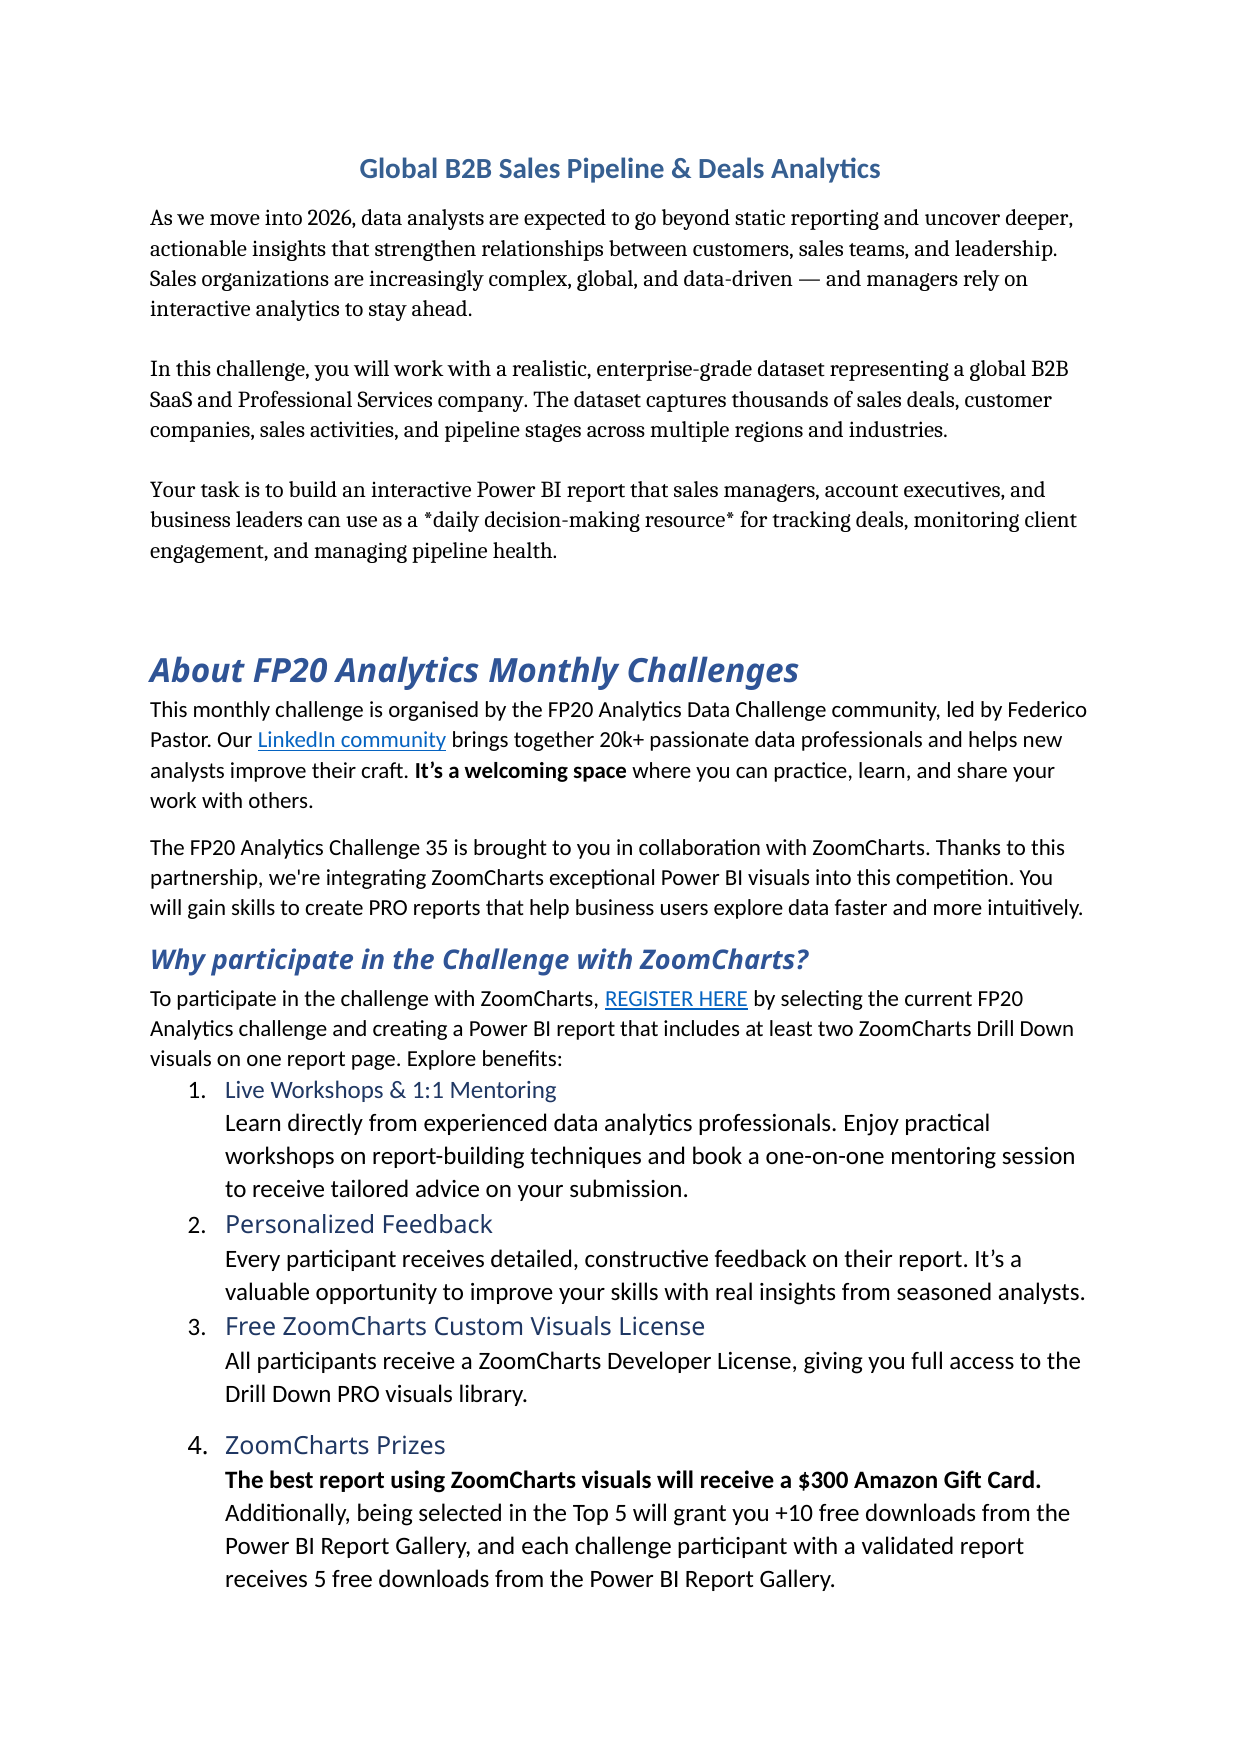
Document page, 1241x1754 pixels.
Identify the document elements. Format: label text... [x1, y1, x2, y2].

list Additionally, being selected in the Top 5 will grant you +10 free downloads from the Power BI Report Gallery, and each challenge participant with a validated report receives 5 free downloads from the Power BI Report Gallery. [225, 1497, 1090, 1594]
subtitle Why participate in the Challenge with ZoomCharts? [150, 940, 1090, 977]
list Live Workshops & 1:1 Mentoring Learn directly from experienced data analytics professionals. Enjoy practical workshops on report-building techniques and book a one-on-one mentoring session to receive tailored advice on your submission. [187, 1075, 1090, 1204]
subtitle To participate in the challenge with ZoomCharts, REGISTER HERE by selecting the current FP20 Analytics challenge and creating a Power BI report that includes at least two ZoomCharts Drill Down visuals on one report page. Explore benefits: [150, 984, 1090, 1072]
list Free ZoomCharts Custom Visuals License All participants receive a ZoomCharts Developer License, giving you full access to the Drill Down PRO visuals library. [187, 1309, 1090, 1408]
list The best report using ZoomCharts visuals will receive a $300 Amazon Gift Card. [225, 1464, 1090, 1495]
text The FP20 Analytics Challenge 35 is brought to you in collaboration with ZoomCharts. Thanks to this partnership, we're integrating ZoomCharts exceptional Power BI visuals into this competition. You will gain skills to create PRO reports that help business users explore data faster and more intuitively. [150, 833, 1090, 921]
text This monthly challenge is organised by the FP20 Analytics Data Challenge community, led by Federico Pastor. Our LinkedIn community brings together 20k+ passionate data professionals and helps new analysts improve their craft. It’s a welcoming space where you can practice, learn, and share your work with others. [150, 695, 1090, 814]
subtitle About FP20 Analytics Monthly Challenges [150, 646, 1090, 692]
text Global B2B Sales Pipeline & Deals Analytics [150, 150, 1090, 186]
subtitle ZoomCharts Prizes [187, 1428, 1090, 1462]
text As we move into 2026, data analysts are expected to go beyond static reporting and uncover deeper, actionable insights that strengthen relationships between customers, sales teams, and leadership. Sales organizations are increasingly complex, global, and data-driven — and managers rely on interactive analytics to stay ahead. In this challenge, you will work with a realistic, enterprise-grade dataset representing a global B2B SaaS and Professional Services company. The dataset captures thousands of sales deals, customer companies, sales activities, and pipeline stages across multiple regions and industries. Your task is to build an interactive Power BI report that sales managers, account executives, and business leaders can use as a *daily decision-making resource* for tracking deals, monitoring client engagement, and managing pipeline health. [150, 205, 1090, 564]
list Personalized Feedback Every participant receives detailed, constructive feedback on their report. It’s a valuable opportunity to improve your skills with real insights from seasoned analysts. [187, 1206, 1090, 1306]
